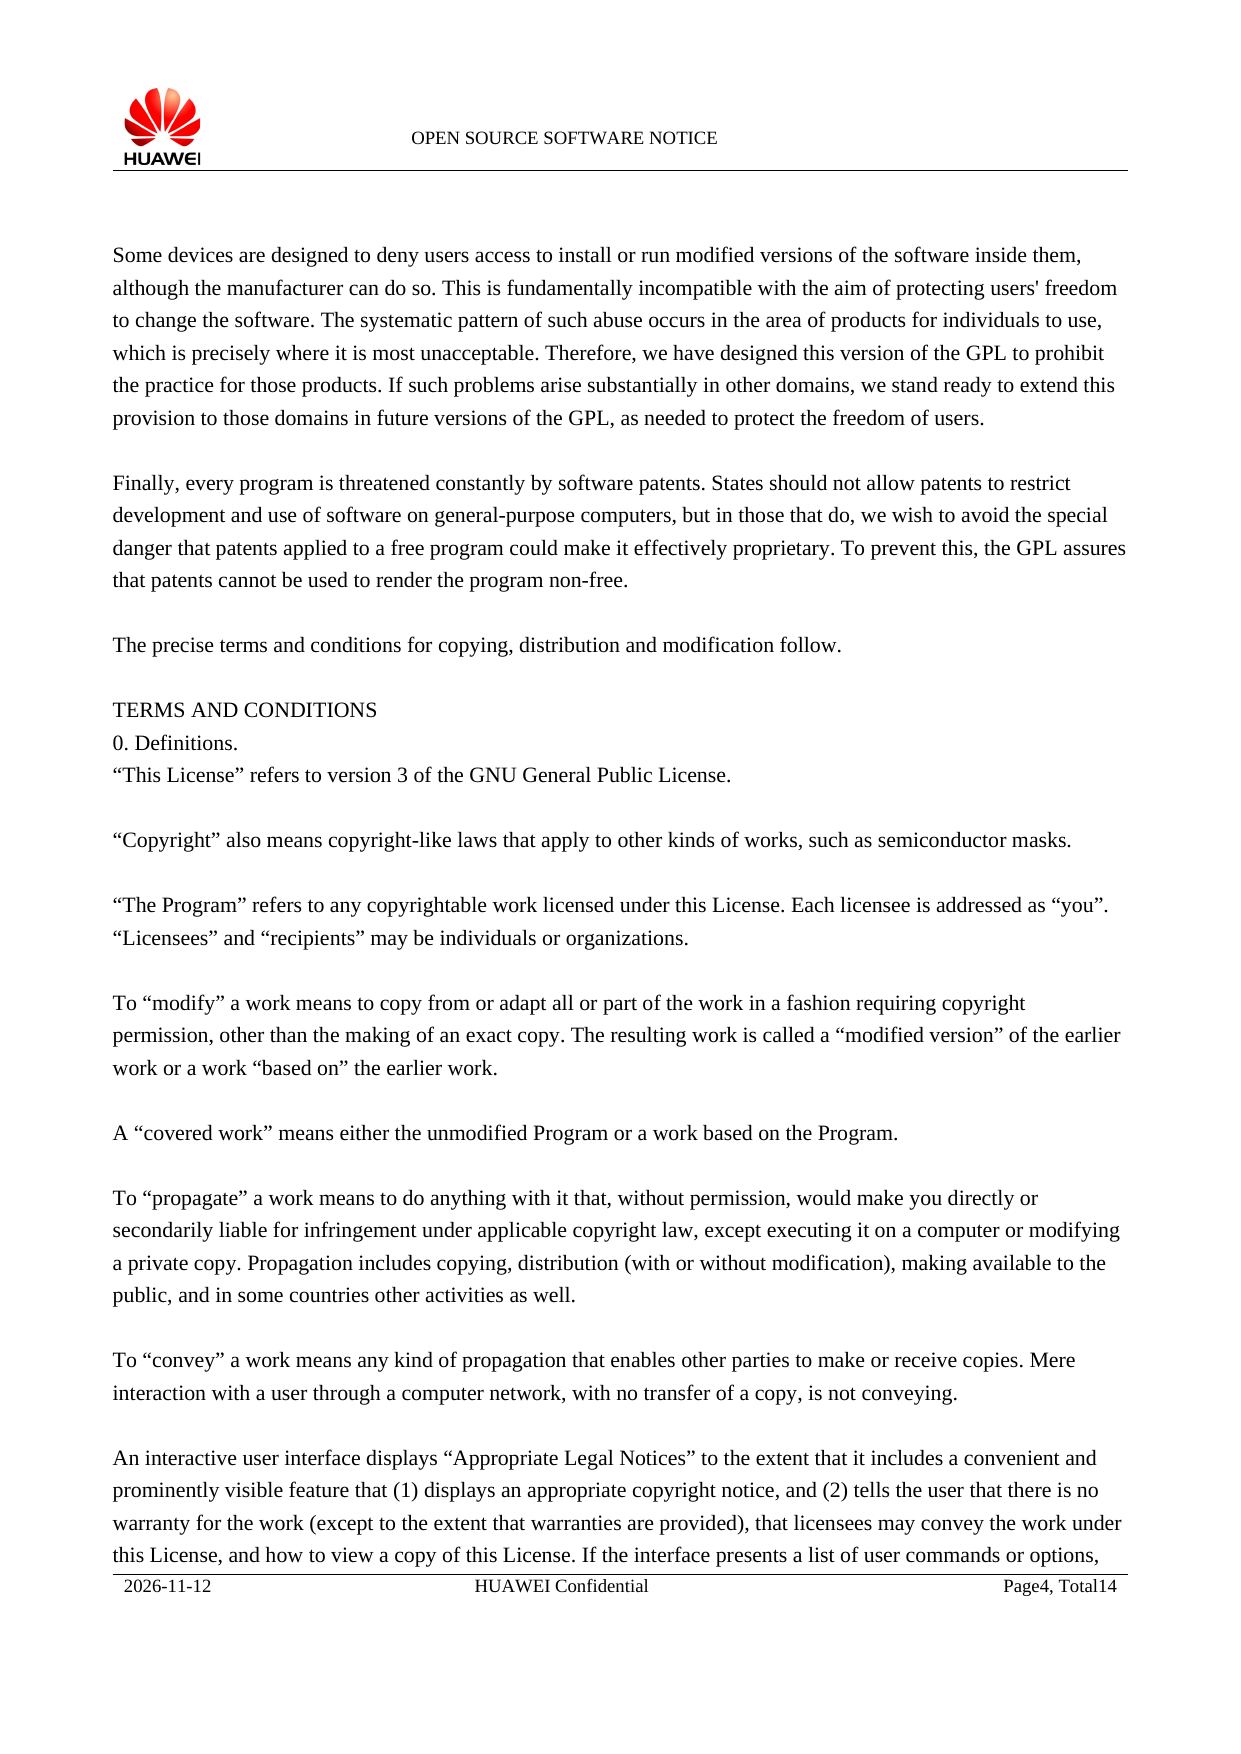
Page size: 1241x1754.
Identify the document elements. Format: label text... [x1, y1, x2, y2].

picture [124, 88, 201, 165]
